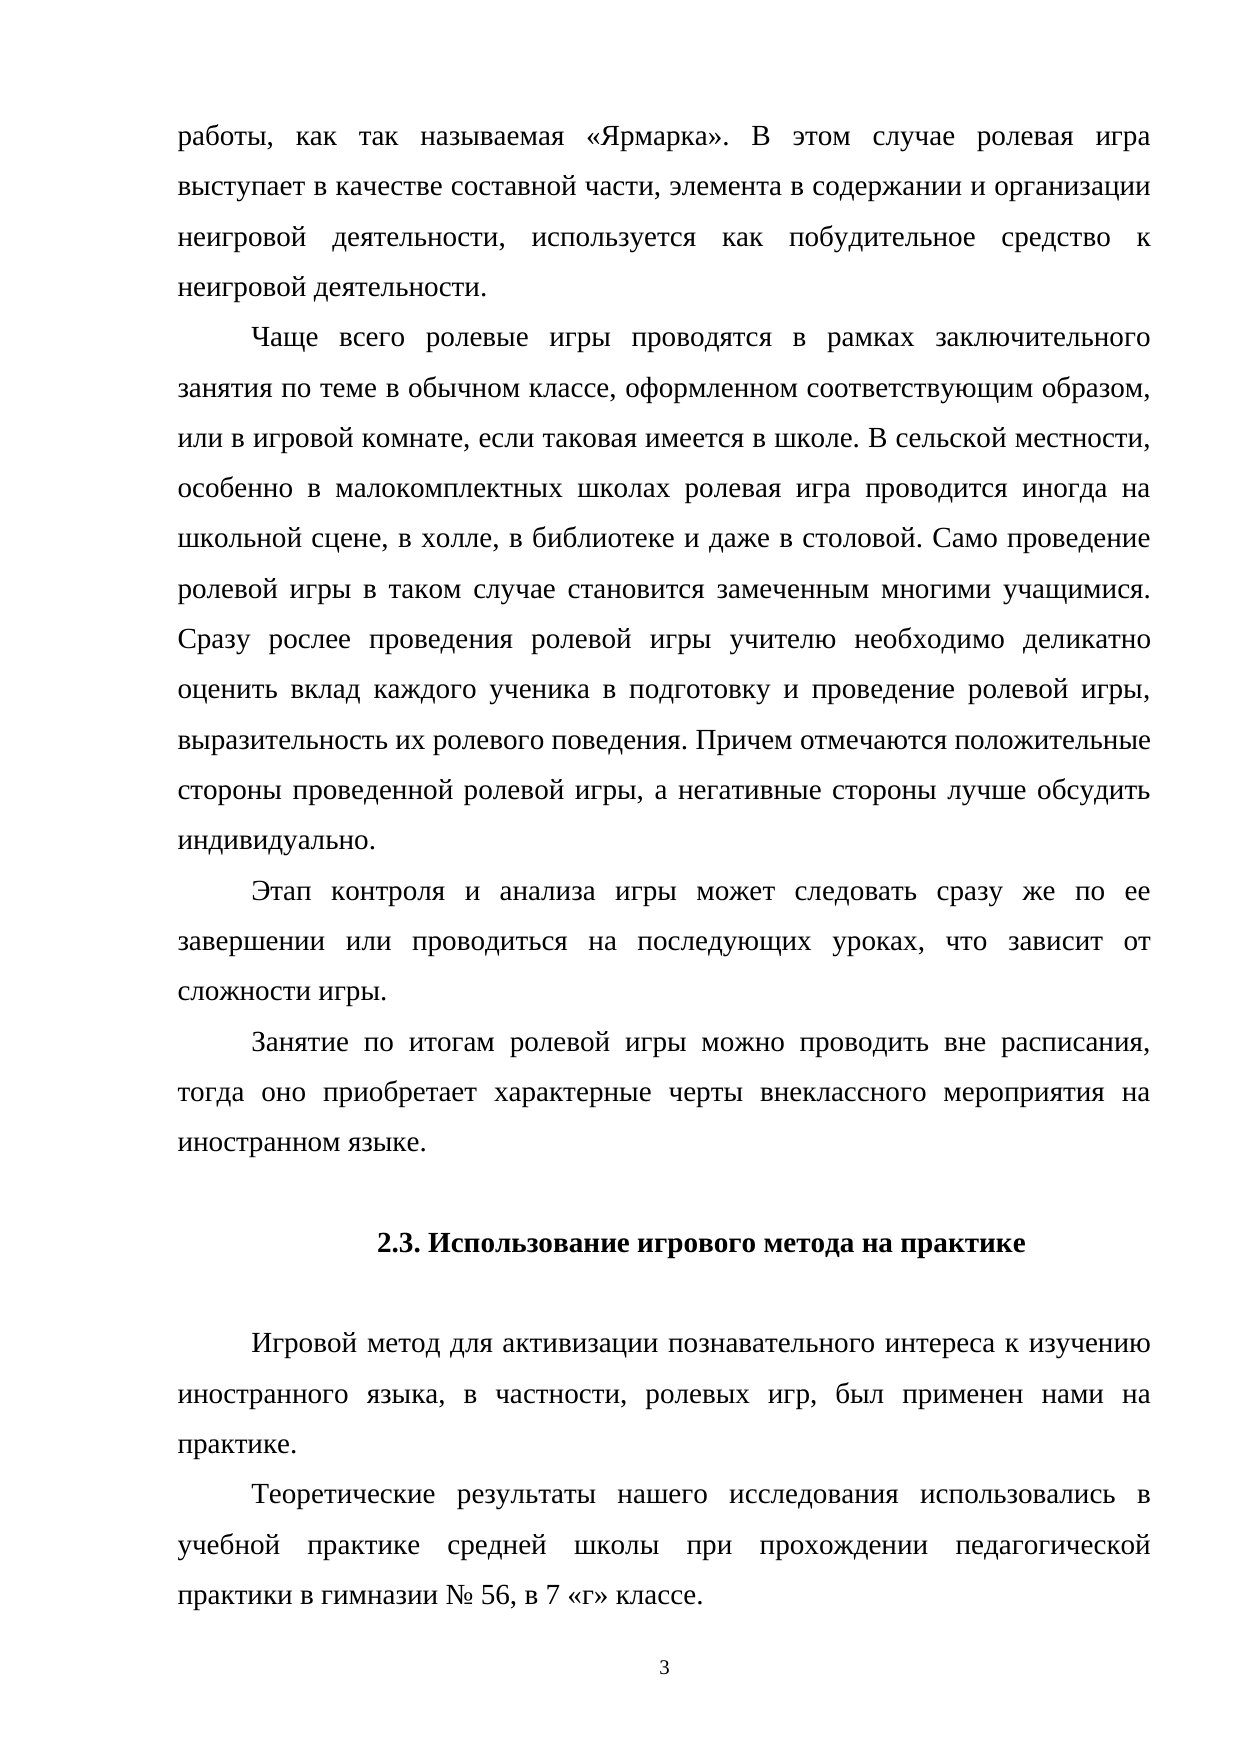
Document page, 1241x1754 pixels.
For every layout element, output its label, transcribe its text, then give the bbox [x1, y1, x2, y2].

text Теоретические результаты нашего исследования использовались в учебной практике средней школы при прохождении педагогической практики в гимназии № 56, в 7 «г» классе. [177, 1477, 1152, 1611]
text Занятие по итогам ролевой игры можно проводить вне расписания, тогда оно приобретает характерные черты внеклассного мероприятия на иностранном языке. [177, 1024, 1152, 1158]
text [177, 118, 1152, 303]
text Игровой метод для активизации познавательного интереса к изучению иностранного языка, в частности, ролевых игр, был применен нами на практике. [177, 1326, 1152, 1460]
text 2.3. Использование игрового метода на практике [177, 1225, 1152, 1258]
text Этап контроля и анализа игры может следовать сразу же по ее завершении или проводиться на последующих уроках, что зависит от сложности игры. [177, 873, 1152, 1007]
text Чаще всего ролевые игры проводятся в рамках заключительного занятия по теме в обычном классе, оформленном соответствующим образом, или в игровой комнате, если таковая имеется в школе. В сельской местности, особенно в малокомплектных школах ролевая игра проводится иногда на школьной сцене, в холле, в библиотеке и даже в столовой. Само проведение ролевой игры в таком случае становится замеченным многими учащимися. Сразу рослее проведения ролевой игры учителю необходимо деликатно оценить вклад каждого ученика в подготовку и проведение ролевой игры, выразительность их ролевого поведения. Причем отмечаются положительные стороны проведенной ролевой игры, а негативные стороны лучше обсудить индивидуально. [177, 319, 1152, 856]
